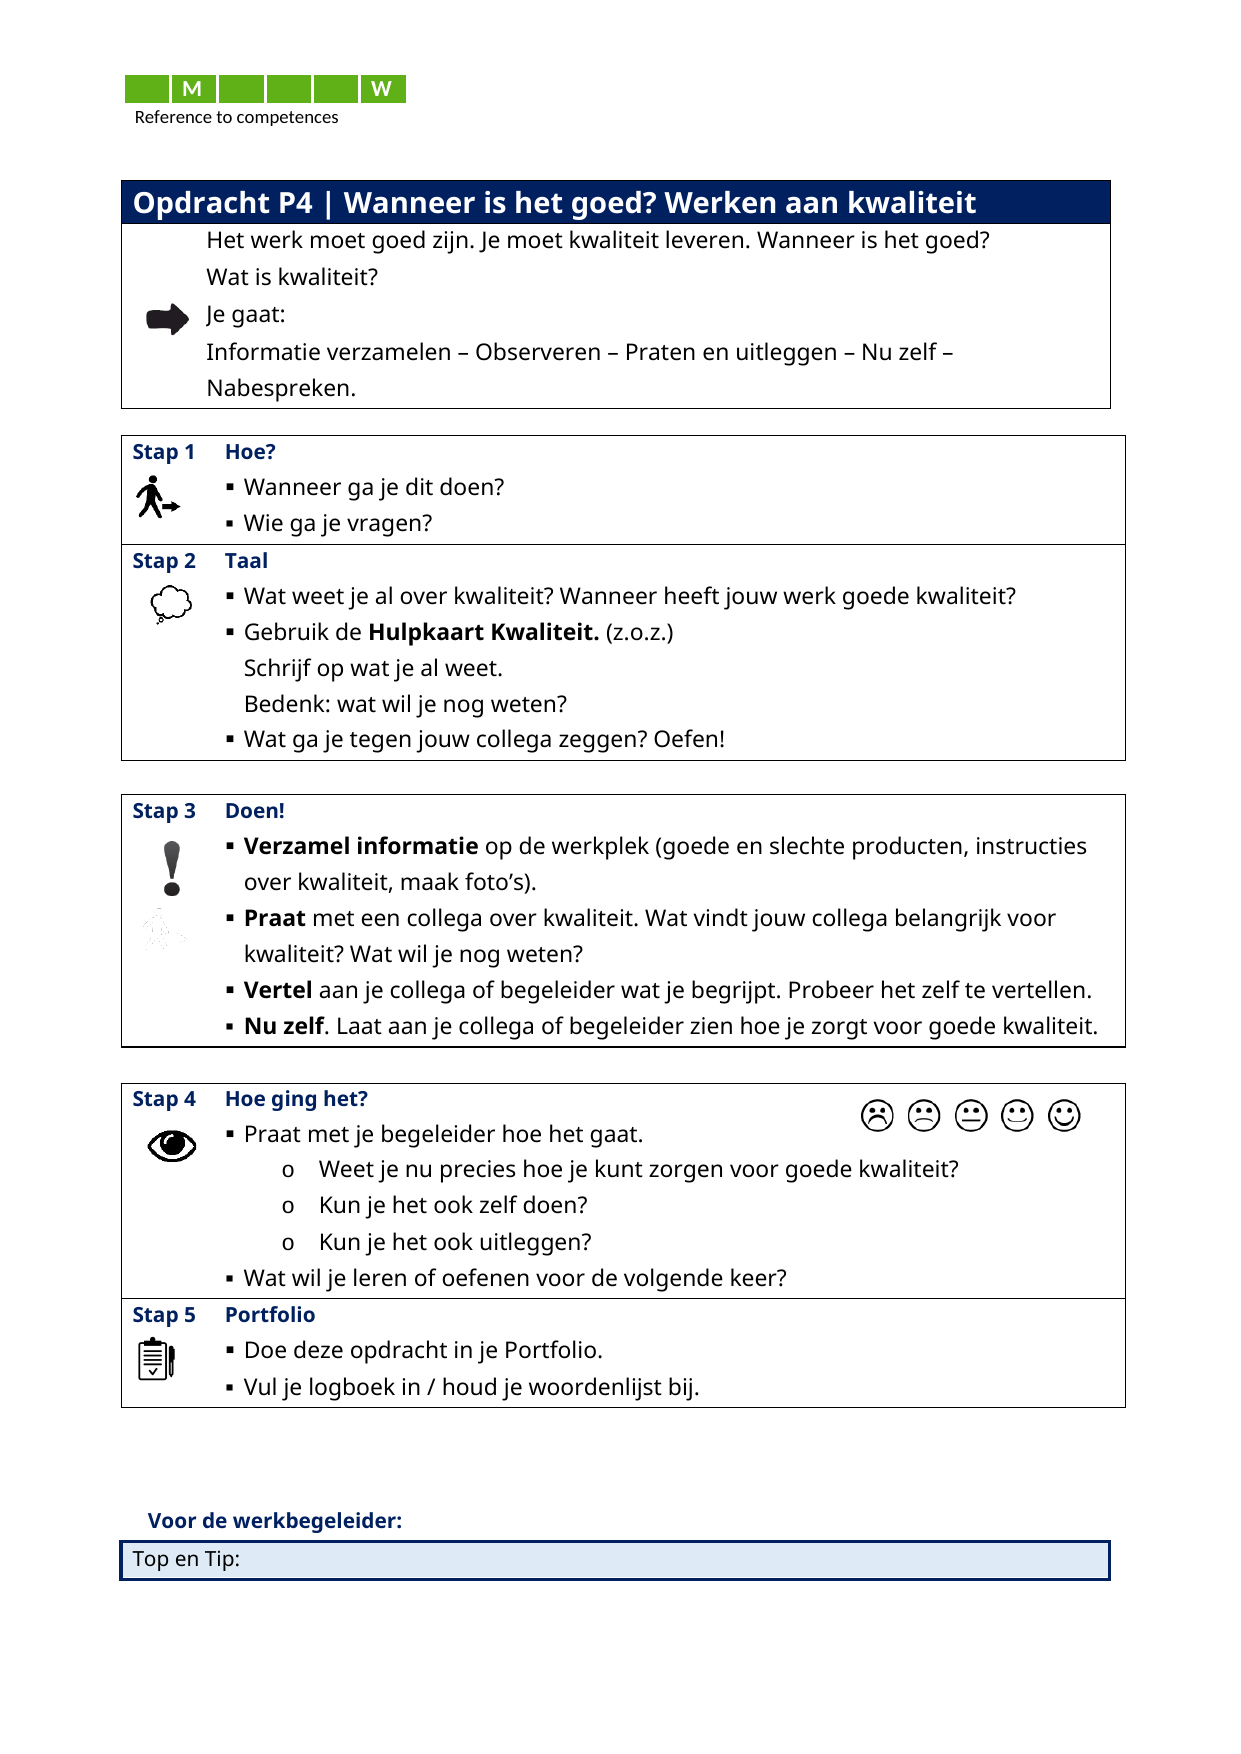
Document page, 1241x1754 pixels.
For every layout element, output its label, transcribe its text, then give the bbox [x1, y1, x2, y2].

table_header Stap 4 Hoe ging het? Praat met je begeleider hoe het gaat. Weet je nu precies hoe je kunt zorgen voor goede kwaliteit? Kun je het ook zelf doen? Kun je het ook uitleggen? Wat wil je leren of oefenen voor de volgende keer? [122, 1084, 1125, 1298]
table_header Stap 1 Hoe? Wanneer ga je dit doen? Wie ga je vragen? [122, 436, 1125, 543]
picture [857, 1090, 1084, 1138]
text Voor de werkbegeleider: [148, 1506, 1107, 1534]
picture [132, 300, 207, 342]
table_header Opdracht P4 | Wanneer is het goed? Werken aan kwaliteit [122, 181, 1110, 223]
table_cell Stap 2 Taal Wat weet je al over kwaliteit? Wanneer heeft jouw werk goede kwaliteit? Gebruik de Hulpkaart Kwaliteit. (z.o.z.) Schrijf op wat je al weet. Bedenk: wat wil je nog weten? Wat ga je tegen jouw collega zeggen? Oefen! [122, 545, 1125, 760]
table_header Stap 3 Doen! Verzamel informatie op de werkplek (goede en slechte producten, instructies over kwaliteit, maak foto’s). Praat met een collega over kwaliteit. Wat vindt jouw collega belangrijk voor kwaliteit? Wat wil je nog weten? Vertel aan je collega of begeleider wat je begrijpt. Probeer het zelf te vertellen. Nu zelf. Laat aan je collega of begeleider zien hoe je zorgt voor goede kwaliteit. [122, 795, 1125, 1046]
table_cell Het werk moet goed zijn. Je moet kwaliteit leveren. Wanneer is het goed? Wat is kwaliteit? Je gaat: Informatie verzamelen – Observeren – Praten en uitleggen – Nu zelf – Nabespreken. [122, 224, 1110, 408]
table_cell Stap 5 Portfolio Doe deze opdracht in je Portfolio. Vul je logboek in / houd je woordenlijst bij. [122, 1299, 1125, 1407]
picture [147, 581, 195, 629]
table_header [123, 1543, 1108, 1577]
picture [144, 841, 199, 896]
picture [147, 1121, 197, 1171]
